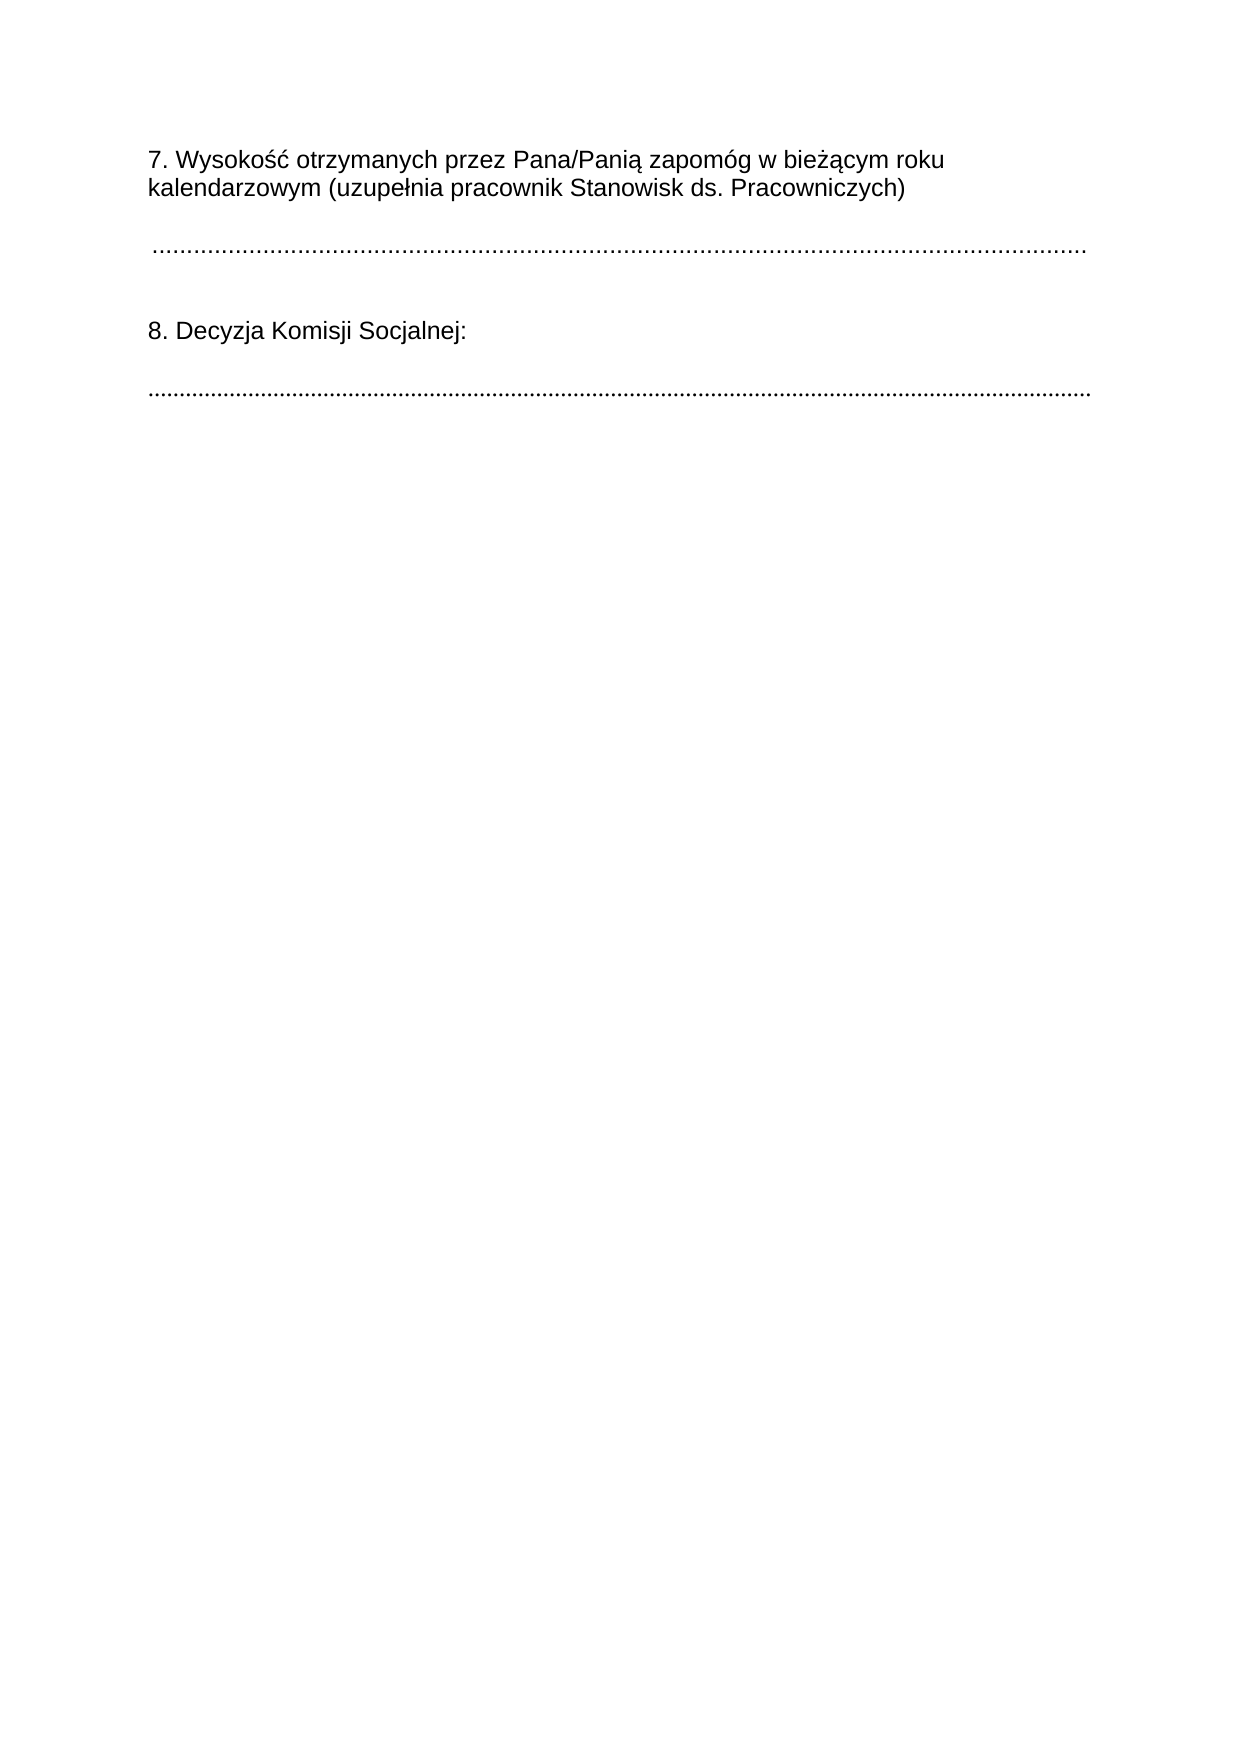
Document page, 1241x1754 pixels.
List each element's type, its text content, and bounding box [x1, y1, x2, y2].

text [148, 230, 1092, 287]
text 8. Decyzja Komisji Socjalnej: [148, 287, 1092, 344]
text 7. Wysokość otrzymanych przez Pana/Panią zapomóg w bieżącym roku kalendarzowym (uzupełnia pracownik Stanowisk ds. Pracowniczych) [148, 144, 1092, 230]
text ....................................................................................................................................................... [148, 344, 1092, 430]
